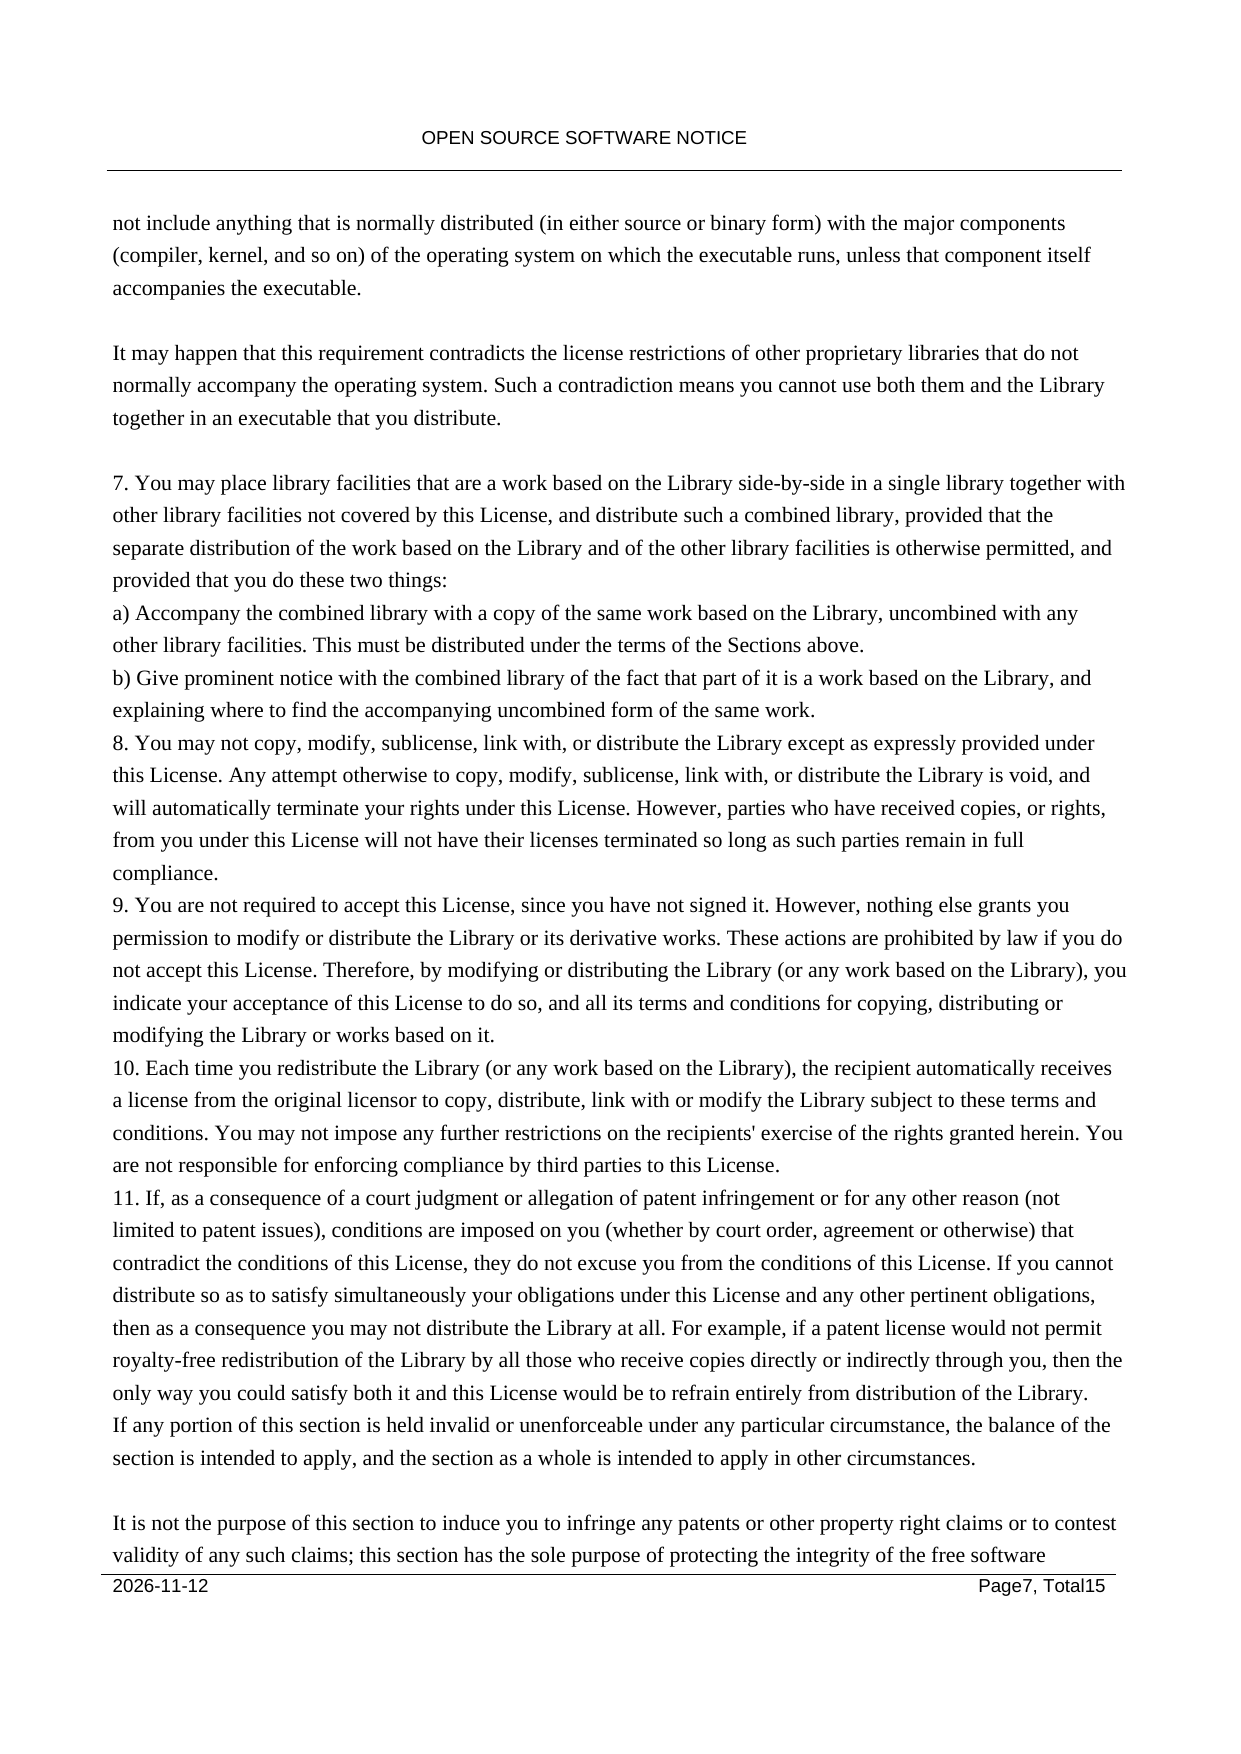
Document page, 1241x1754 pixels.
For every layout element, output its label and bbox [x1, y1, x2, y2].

text [112, 206, 1128, 1571]
